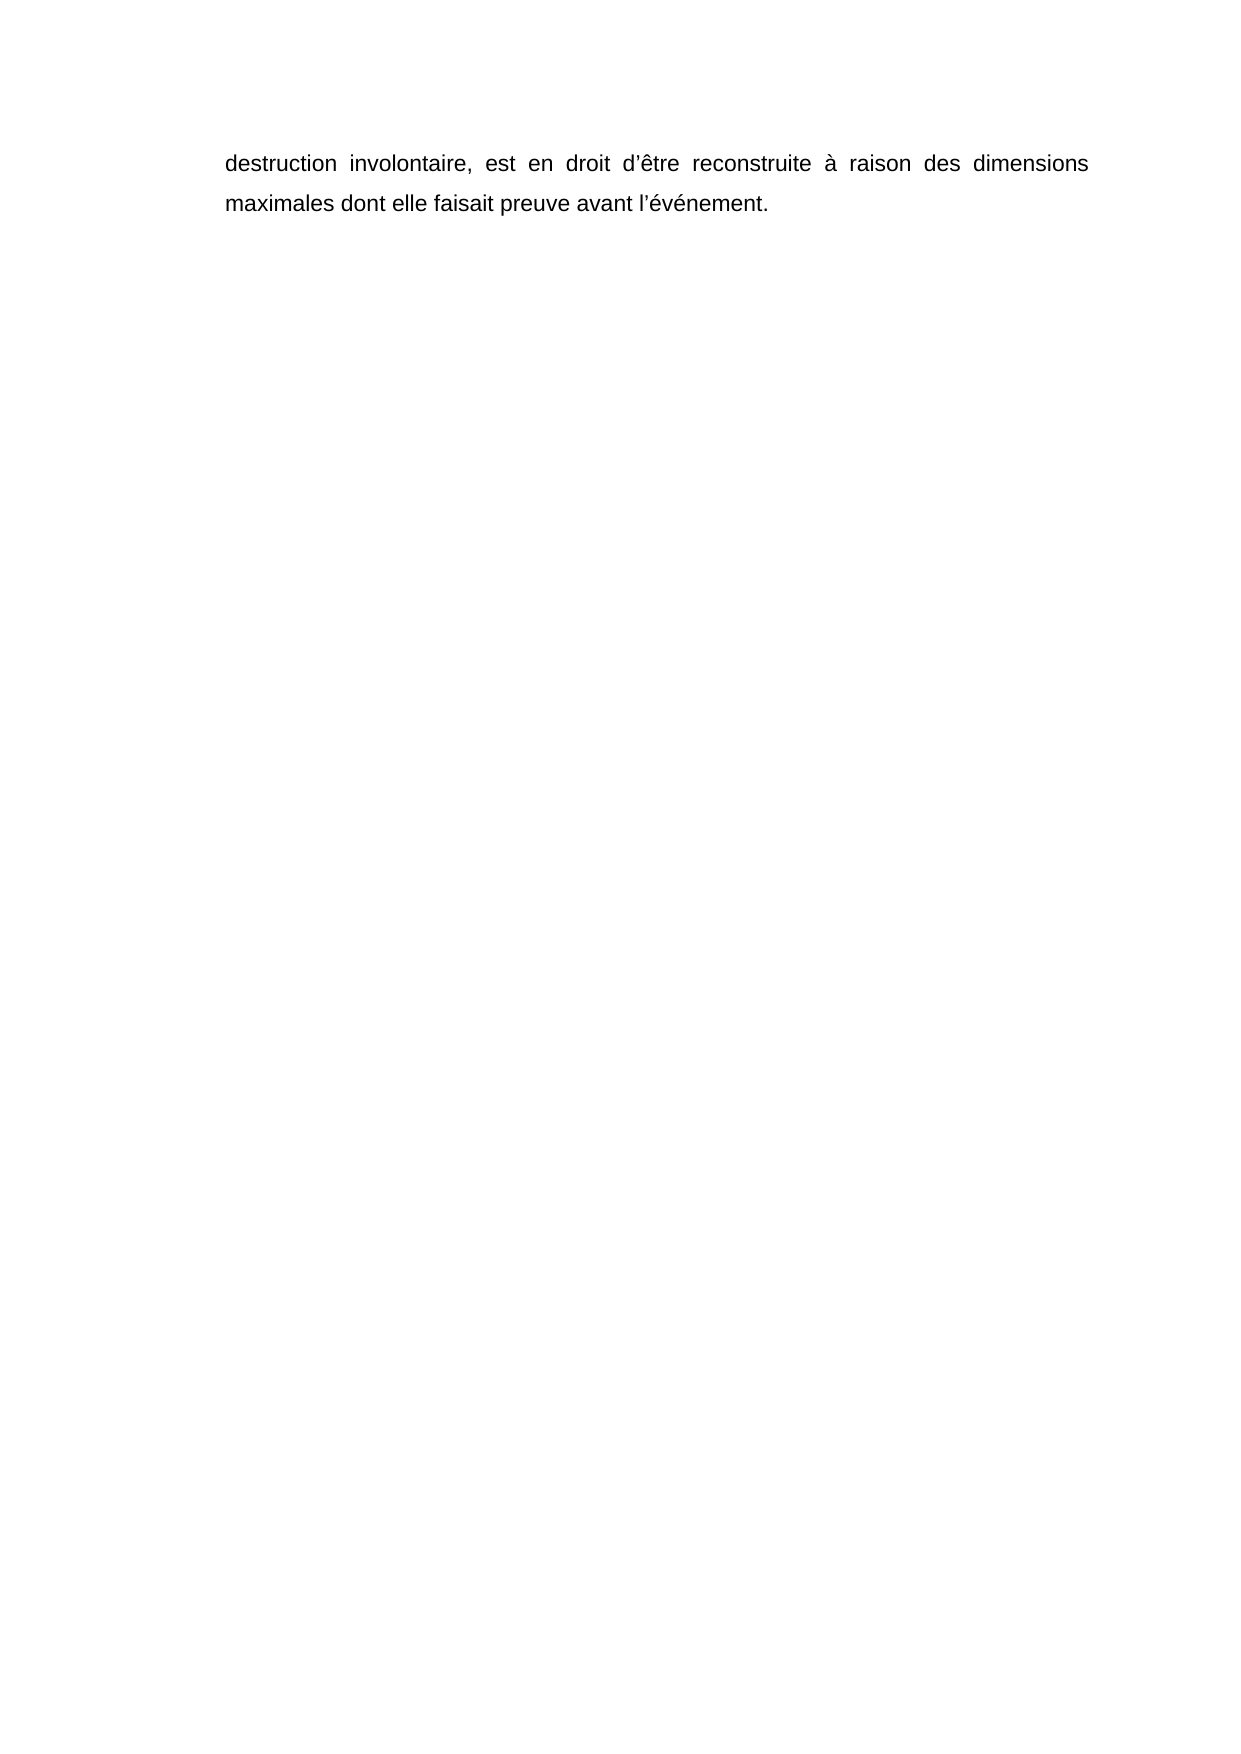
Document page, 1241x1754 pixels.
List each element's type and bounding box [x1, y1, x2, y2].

list [187, 150, 1090, 216]
